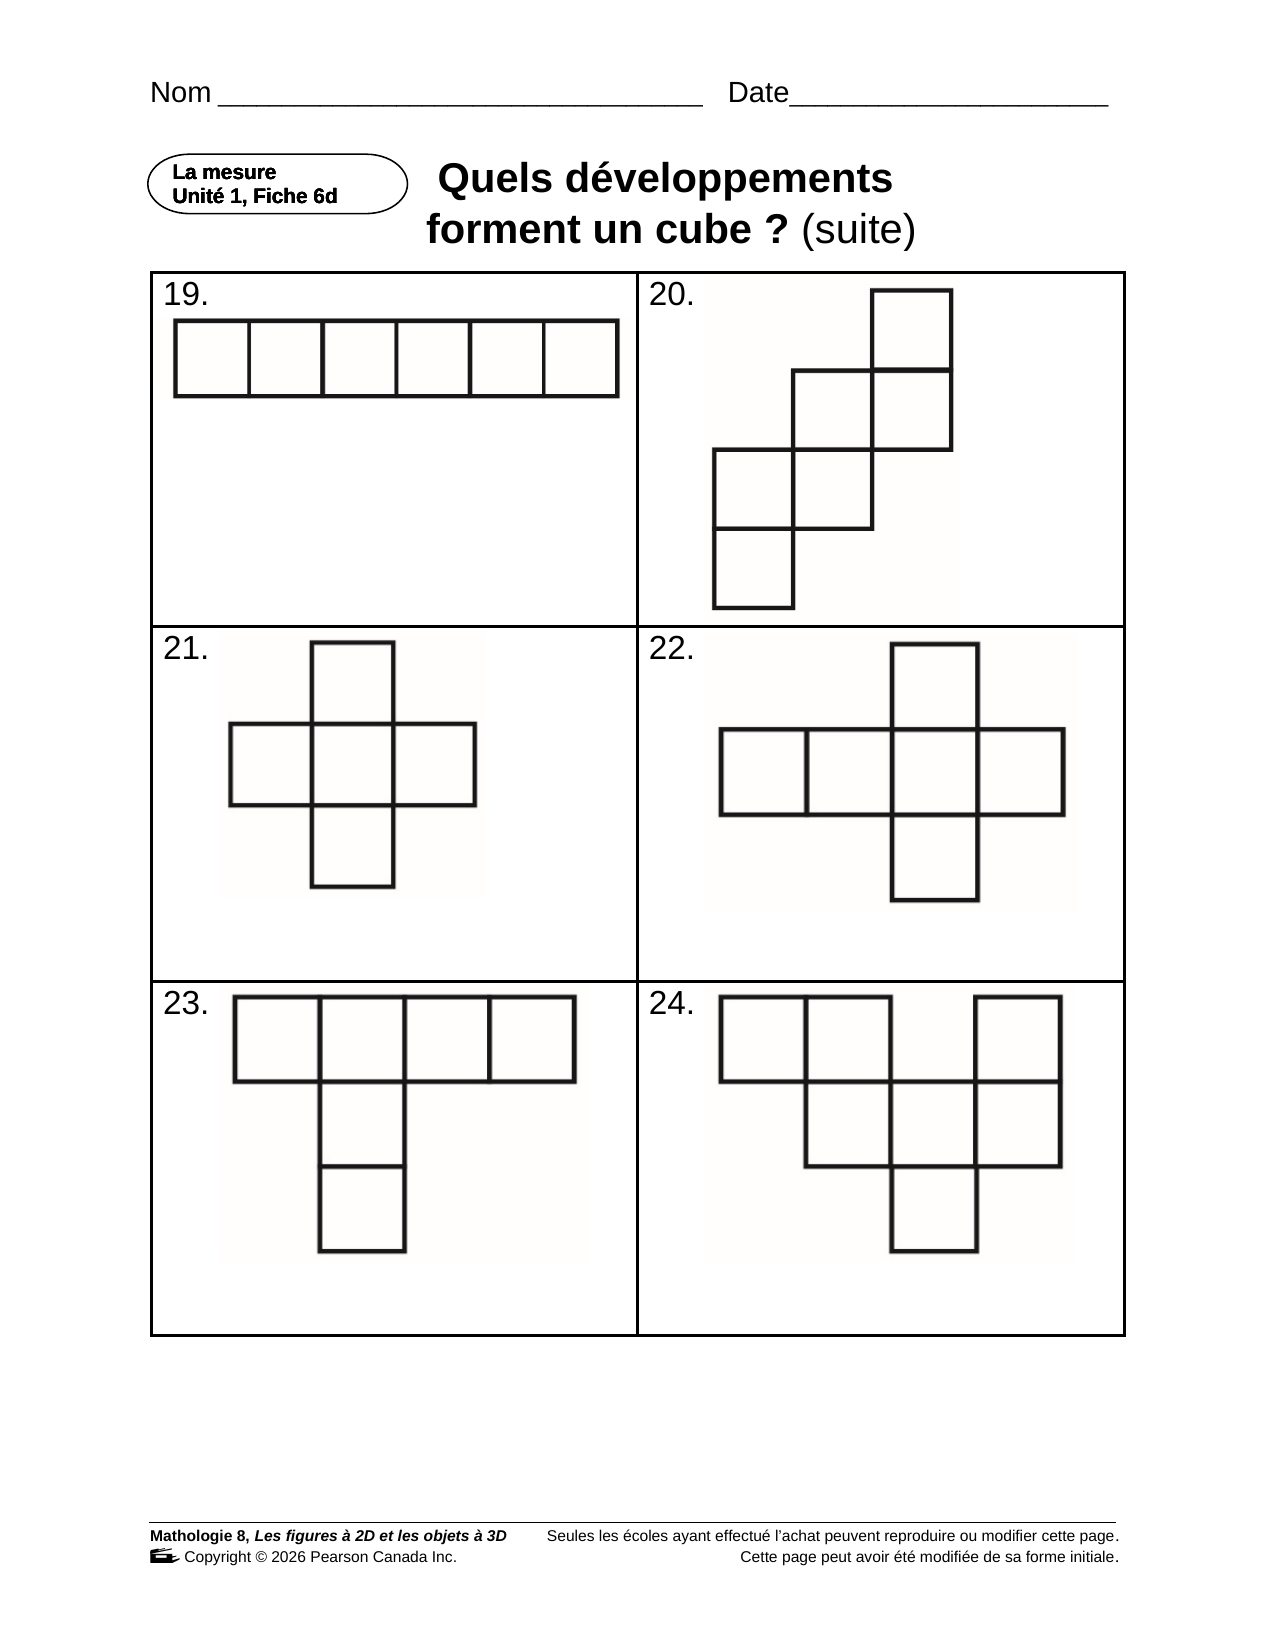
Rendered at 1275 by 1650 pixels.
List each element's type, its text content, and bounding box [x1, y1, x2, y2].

table_header 20. [639, 274, 1123, 625]
picture [705, 985, 1075, 1263]
table_cell 24. [639, 983, 1123, 1334]
picture [705, 632, 1079, 912]
table_cell 21. [153, 628, 636, 979]
picture [150, 1548, 180, 1563]
picture [219, 631, 486, 898]
table_cell 22. [639, 628, 1123, 979]
picture [703, 276, 962, 621]
picture [219, 985, 590, 1263]
table_header 19. [153, 274, 636, 625]
table_cell 23. [153, 983, 636, 1334]
